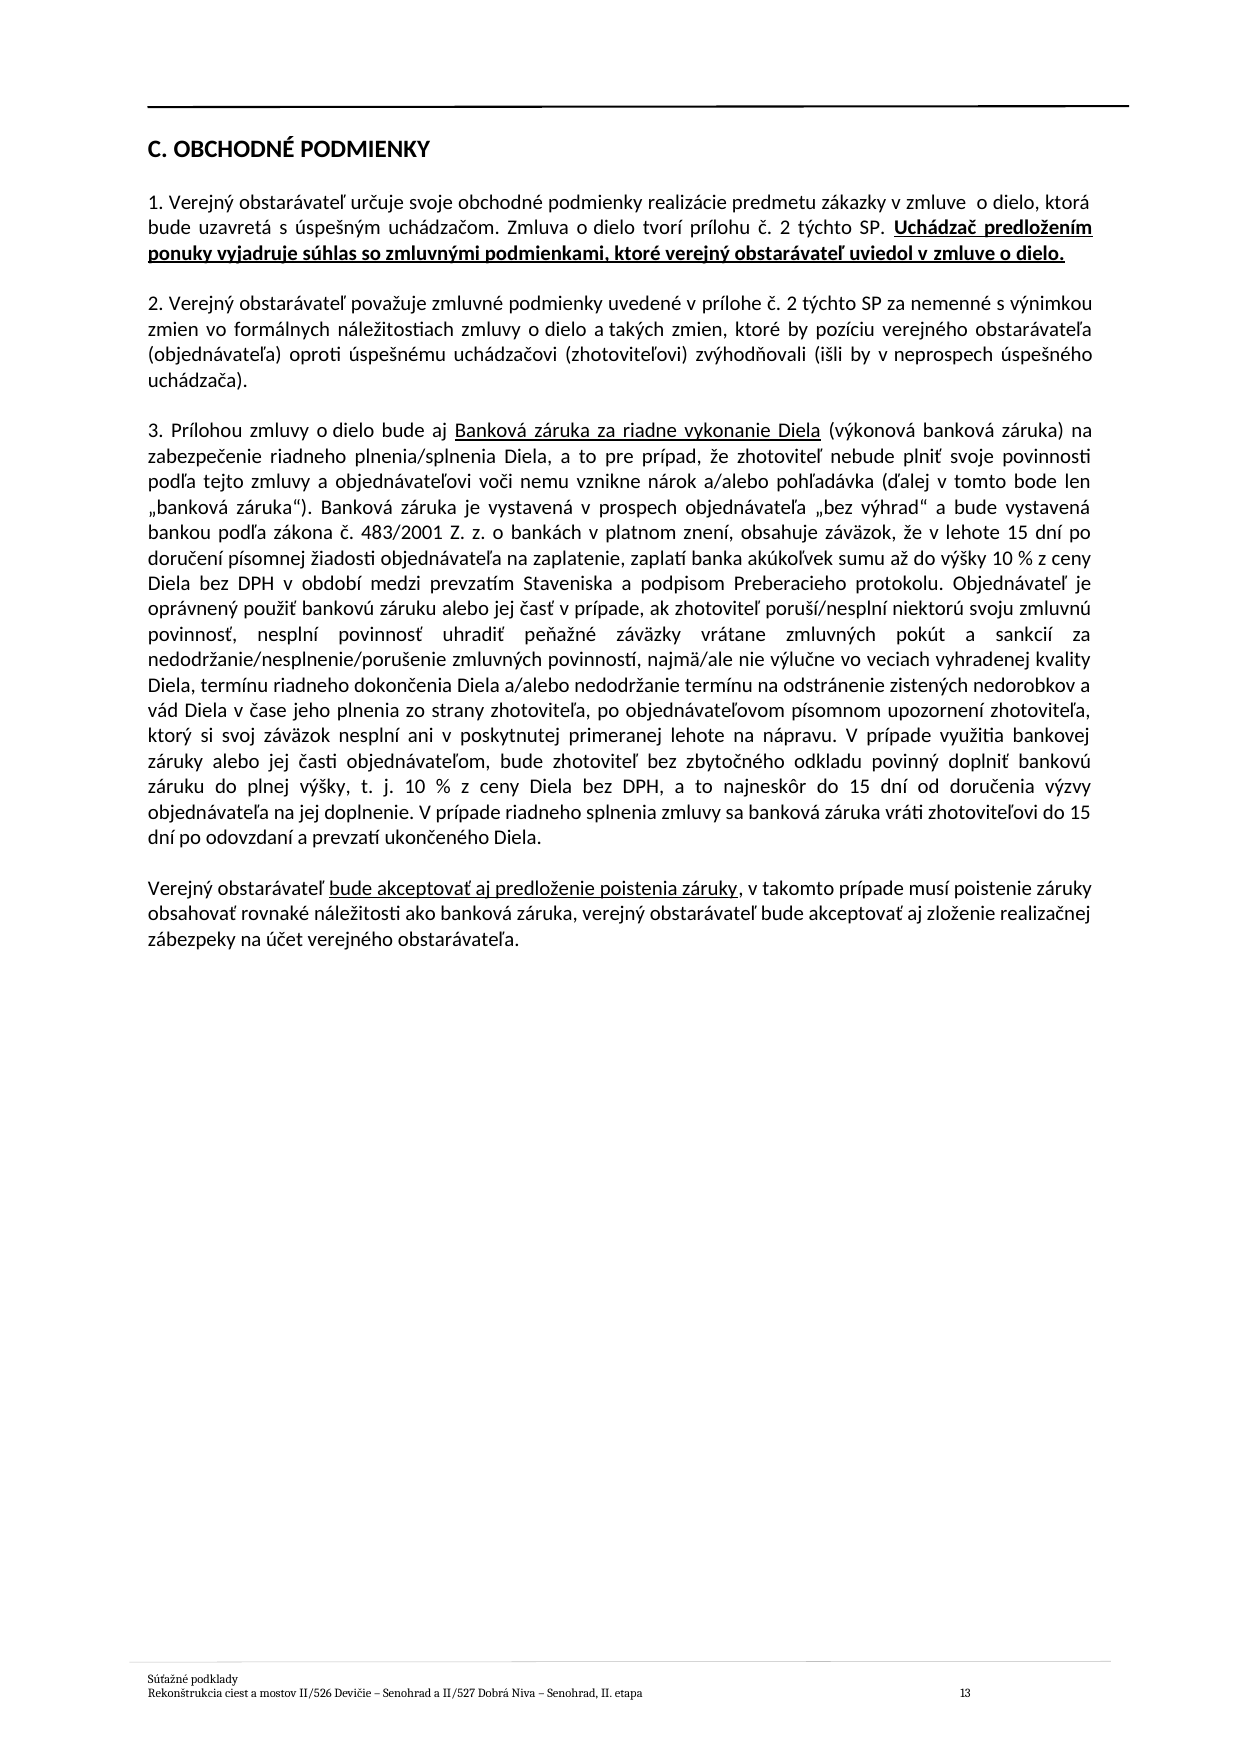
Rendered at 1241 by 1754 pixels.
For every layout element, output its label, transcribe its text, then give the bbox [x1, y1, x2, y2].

text 3. Prílohou zmluvy o dielo bude aj Banková záruka za riadne vykonanie Diela (výkonová banková záruka) na zabezpečenie riadneho plnenia/splnenia Diela, a to pre prípad, že zhotoviteľ nebude plniť svoje povinnosti podľa tejto zmluvy a objednávateľovi voči nemu vznikne nárok a/alebo pohľadávka (ďalej v tomto bode len „banková záruka“). Banková záruka je vystavená v prospech objednávateľa „bez výhrad“ a bude vystavená bankou podľa zákona č. 483/2001 Z. z. o bankách v platnom znení, obsahuje záväzok, že v lehote 15 dní po doručení písomnej žiadosti objednávateľa na zaplatenie, zaplatí banka akúkoľvek sumu až do výšky 10 % z ceny Diela bez DPH v období medzi prevzatím Staveniska a podpisom Preberacieho protokolu. Objednávateľ je oprávnený použiť bankovú záruku alebo jej časť v prípade, ak zhotoviteľ poruší/nesplní niektorú svoju zmluvnú povinnosť, nesplní povinnosť uhradiť peňažné záväzky vrátane zmluvných pokút a sankcií za nedodržanie/nesplnenie/porušenie zmluvných povinností, najmä/ale nie výlučne vo veciach vyhradenej kvality Diela, termínu riadneho dokončenia Diela a/alebo nedodržanie termínu na odstránenie zistených nedorobkov a vád Diela v čase jeho plnenia zo strany zhotoviteľa, po objednávateľovom písomnom upozornení zhotoviteľa, ktorý si svoj záväzok nesplní ani v poskytnutej primeranej lehote na nápravu. V prípade využitia bankovej záruky alebo jej časti objednávateľom, bude zhotoviteľ bez zbytočného odkladu povinný doplniť bankovú záruku do plnej výšky, t. j. 10 % z ceny Diela bez DPH, a to najneskôr do 15 dní od doručenia výzvy objednávateľa na jej doplnenie. V prípade riadneho splnenia zmluvy sa banková záruka vráti zhotoviteľovi do 15 dní po odovzdaní a prevzatí ukončeného Diela. [148, 418, 1092, 850]
text 1. Verejný obstarávateľ určuje svoje obchodné podmienky realizácie predmetu zákazky v zmluve o dielo, ktorá bude uzavretá s úspešným uchádzačom. Zmluva o dielo tvorí prílohu č. 2 týchto SP. Uchádzač predložením ponuky vyjadruje súhlas so zmluvnými podmienkami, ktoré verejný obstarávateľ uviedol v zmluve o dielo. [148, 189, 1092, 265]
text C. OBCHODNÉ PODMIENKY [148, 133, 1092, 163]
text Verejný obstarávateľ bude akceptovať aj predloženie poistenia záruky, v takomto prípade musí poistenie záruky obsahovať rovnaké náležitosti ako banková záruka, verejný obstarávateľ bude akceptovať aj zloženie realizačnej zábezpeky na účet verejného obstarávateľa. [148, 875, 1092, 951]
text 2. Verejný obstarávateľ považuje zmluvné podmienky uvedené v prílohe č. 2 týchto SP za nemenné s výnimkou zmien vo formálnych náležitostiach zmluvy o dielo a takých zmien, ktoré by pozíciu verejného obstarávateľa (objednávateľa) oproti úspešnému uchádzačovi (zhotoviteľovi) zvýhodňovali (išli by v neprospech úspešného uchádzača). [148, 291, 1092, 392]
